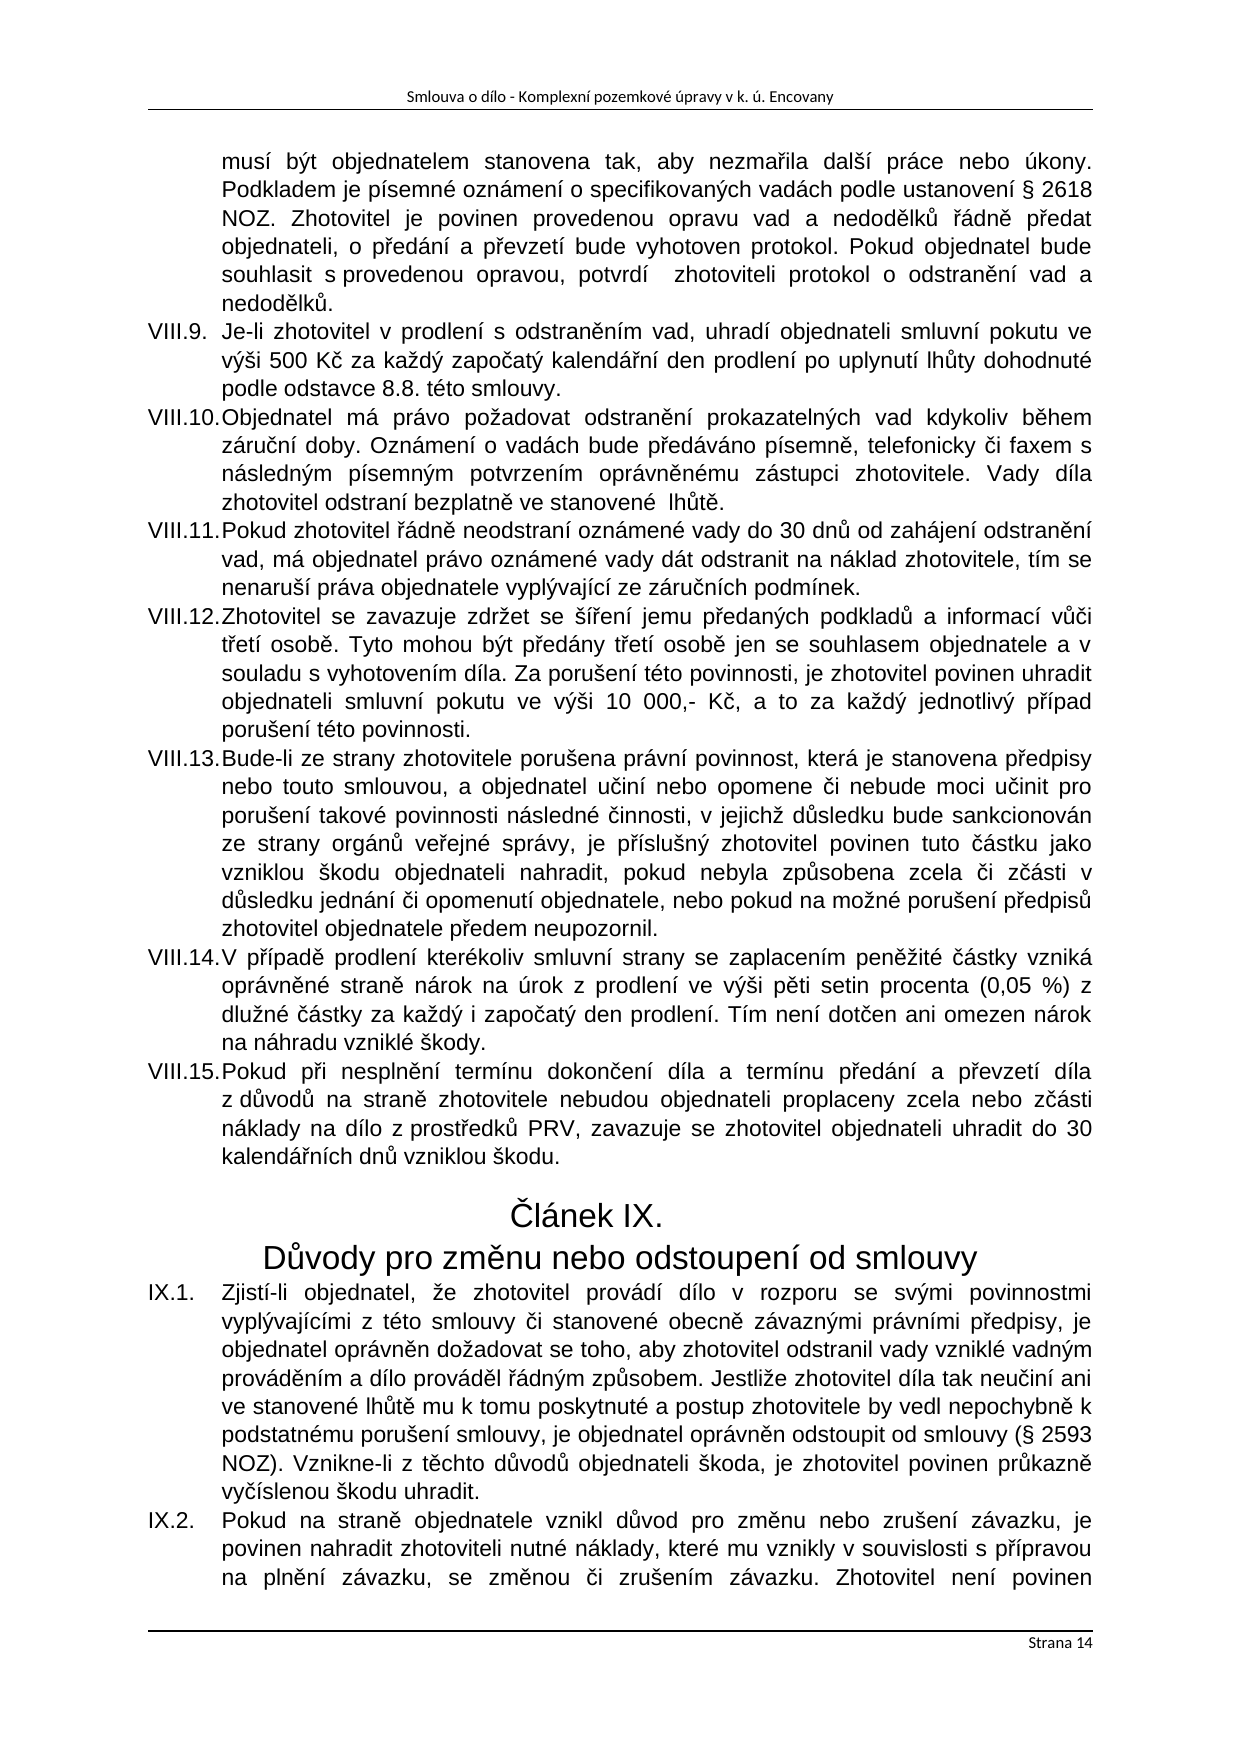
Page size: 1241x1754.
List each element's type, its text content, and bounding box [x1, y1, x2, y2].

list Pokud zhotovitel řádně neodstraní oznámené vady do 30 dnů od zahájení odstranění vad, má objednatel právo oznámené vady dát odstranit na náklad zhotovitele, tím se nenaruší práva objednatele vyplývající ze záručních podmínek. [148, 517, 1093, 601]
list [148, 1507, 1093, 1590]
list Je-li zhotovitel v prodlení s odstraněním vad, uhradí objednateli smluvní pokutu ve výši 500 Kč za každý započatý kalendářní den prodlení po uplynutí lhůty dohodnuté podle odstavce 8.8. této smlouvy. [148, 318, 1093, 401]
list Zjistí-li objednatel, že zhotovitel provádí dílo v rozporu se svými povinnostmi vyplývajícími z této smlouvy či stanovené obecně závaznými právními předpisy, je objednatel oprávněn dožadovat se toho, aby zhotovitel odstranil vady vzniklé vadným prováděním a dílo prováděl řádným způsobem. Jestliže zhotovitel díla tak neučiní ani ve stanovené lhůtě mu k tomu poskytnuté a postup zhotovitele by vedl nepochybně k podstatnému porušení smlouvy, je objednatel oprávněn odstoupit od smlouvy (§ 2593 NOZ). Vznikne-li z těchto důvodů objednateli škoda, je zhotovitel povinen průkazně vyčíslenou škodu uhradit. [148, 1279, 1093, 1505]
list Objednatel má právo požadovat odstranění prokazatelných vad kdykoliv během záruční doby. Oznámení o vadách bude předáváno písemně, telefonicky či faxem s následným písemným potvrzením oprávněnému zástupci zhotovitele. Vady díla zhotovitel odstraní bezplatně ve stanovené lhůtě. [148, 403, 1093, 515]
subtitle Důvody pro změnu nebo odstoupení od smlouvy [148, 1196, 1093, 1276]
list Pokud při nesplnění termínu dokončení díla a termínu předání a převzetí díla z důvodů na straně zhotovitele nebudou objednateli proplaceny zcela nebo zčásti náklady na dílo z prostředků PRV, zavazuje se zhotovitel objednateli uhradit do 30 kalendářních dnů vzniklou škodu. [148, 1058, 1093, 1169]
list Bude-li ze strany zhotovitele porušena právní povinnost, která je stanovena předpisy nebo touto smlouvou, a objednatel učiní nebo opomene či nebude moci učinit pro porušení takové povinnosti následné činnosti, v jejichž důsledku bude sankcionován ze strany orgánů veřejné správy, je příslušný zhotovitel povinen tuto částku jako vzniklou škodu objednateli nahradit, pokud nebyla způsobena zcela či zčásti v důsledku jednání či opomenutí objednatele, nebo pokud na možné porušení předpisů zhotovitel objednatele předem neupozornil. [148, 745, 1093, 942]
list Zhotovitel se zavazuje zdržet se šíření jemu předaných podkladů a informací vůči třetí osobě. Tyto mohou být předány třetí osobě jen se souhlasem objednatele a v souladu s vyhotovením díla. Za porušení této povinnosti, je zhotovitel povinen uhradit objednateli smluvní pokutu ve výši 10 000,- Kč, a to za každý jednotlivý případ porušení této povinnosti. [148, 603, 1093, 743]
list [148, 148, 1093, 316]
list V případě prodlení kterékoliv smluvní strany se zaplacením peněžité částky vzniká oprávněné straně nárok na úrok z prodlení ve výši pěti setin procenta (0,05 %) z dlužné částky za každý i započatý den prodlení. Tím není dotčen ani omezen nárok na náhradu vzniklé škody. [148, 944, 1093, 1056]
